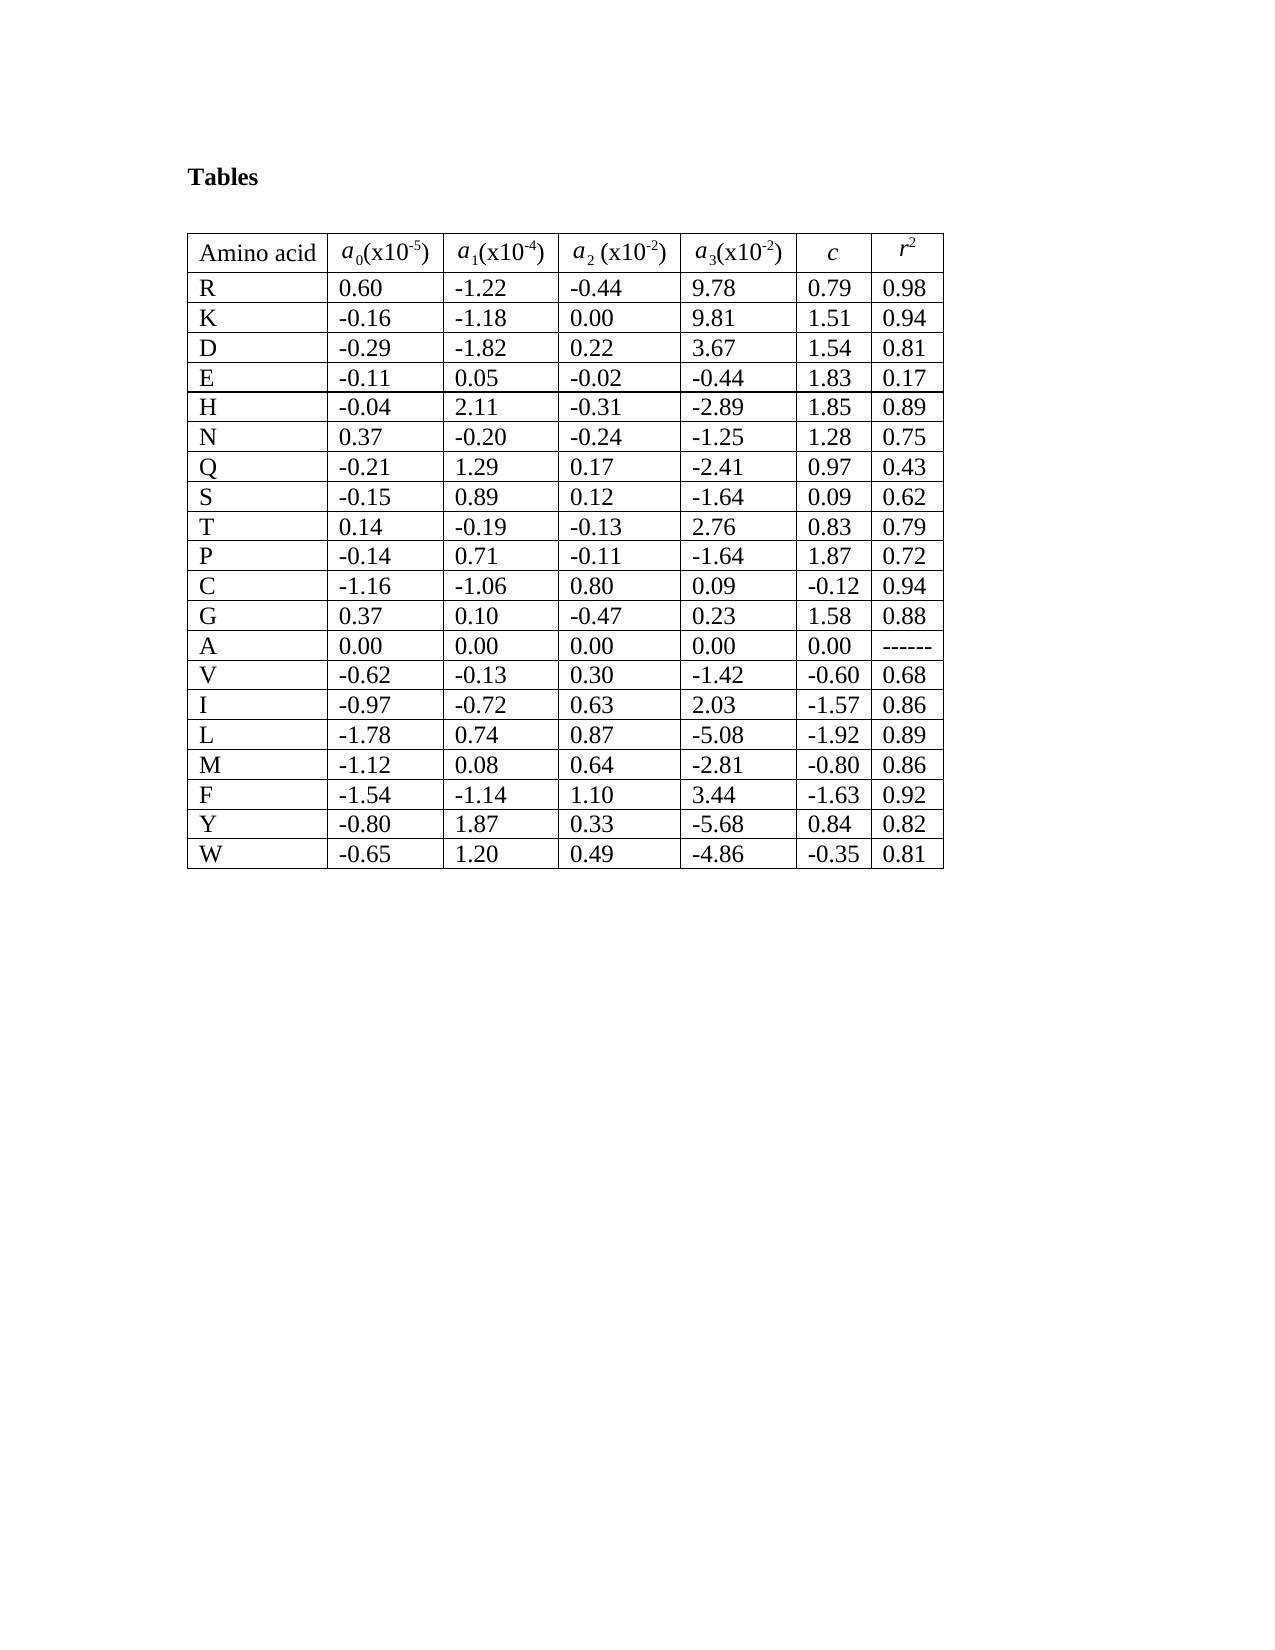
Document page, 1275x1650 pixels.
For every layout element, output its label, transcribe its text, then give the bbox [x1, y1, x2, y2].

table_cell F [188, 780, 327, 808]
table_cell 0.00 [328, 631, 443, 659]
table_cell 0.98 [872, 273, 943, 302]
table_header (x10-5) [328, 234, 443, 272]
table_cell -5.68 [681, 810, 796, 838]
table_cell 1.83 [797, 363, 871, 391]
table_cell 0.00 [559, 631, 680, 659]
table_cell 1.51 [797, 303, 871, 332]
table_cell ------ [872, 631, 943, 659]
table_cell S [188, 482, 327, 511]
table_cell -1.64 [681, 541, 796, 570]
table_cell 0.83 [797, 512, 871, 540]
table_cell -0.80 [797, 750, 871, 779]
table_cell K [188, 303, 327, 332]
table_cell -0.19 [444, 512, 558, 540]
table_cell 0.74 [444, 720, 558, 749]
table_cell -1.64 [681, 482, 796, 511]
table_cell -1.12 [328, 750, 443, 779]
table_cell -0.04 [328, 393, 443, 421]
table_cell V [188, 661, 327, 689]
table_cell 0.79 [797, 273, 871, 302]
table_cell 1.87 [444, 810, 558, 838]
text Tables [187, 162, 1087, 191]
table_cell -0.15 [328, 482, 443, 511]
table_cell -1.25 [681, 422, 796, 451]
table_cell 0.89 [444, 482, 558, 511]
table_cell -0.13 [559, 512, 680, 540]
table_cell M [188, 750, 327, 779]
table_cell 1.58 [797, 601, 871, 630]
table_cell -0.11 [328, 363, 443, 391]
table_cell I [188, 690, 327, 719]
table_cell -0.13 [444, 661, 558, 689]
table_cell -1.92 [797, 720, 871, 749]
table_cell Y [188, 810, 327, 838]
table_cell 1.85 [797, 393, 871, 421]
table_cell -1.78 [328, 720, 443, 749]
table_cell 9.78 [681, 273, 796, 302]
table_header (x10-2) [559, 234, 680, 272]
table_cell 1.20 [444, 839, 558, 868]
table_cell -0.44 [559, 273, 680, 302]
table_cell 9.81 [681, 303, 796, 332]
table_cell 0.71 [444, 541, 558, 570]
table_cell -1.16 [328, 571, 443, 600]
table_cell 0.88 [872, 601, 943, 630]
table_cell 2.76 [681, 512, 796, 540]
table_cell -1.63 [797, 780, 871, 808]
table_cell -0.35 [797, 839, 871, 868]
table_cell -0.62 [328, 661, 443, 689]
table_cell 0.43 [872, 452, 943, 481]
table_cell 0.08 [444, 750, 558, 779]
table_cell 0.09 [797, 482, 871, 511]
table_cell 0.81 [872, 839, 943, 868]
table_cell 0.68 [872, 661, 943, 689]
table_cell -0.24 [559, 422, 680, 451]
table_cell W [188, 839, 327, 868]
table_cell 0.17 [559, 452, 680, 481]
table_cell -1.22 [444, 273, 558, 302]
table_cell -0.72 [444, 690, 558, 719]
table_cell 0.00 [444, 631, 558, 659]
table_cell -1.14 [444, 780, 558, 808]
table_cell -2.41 [681, 452, 796, 481]
table_cell 0.92 [872, 780, 943, 808]
table_cell -0.44 [681, 363, 796, 391]
table_cell -0.11 [559, 541, 680, 570]
table_cell -0.80 [328, 810, 443, 838]
table_cell 1.87 [797, 541, 871, 570]
table_cell -0.12 [797, 571, 871, 600]
table_cell 0.86 [872, 750, 943, 779]
table_cell G [188, 601, 327, 630]
table_cell 0.94 [872, 571, 943, 600]
table_cell 0.00 [797, 631, 871, 659]
table_cell 0.49 [559, 839, 680, 868]
table_cell -1.82 [444, 333, 558, 362]
table_cell 0.62 [872, 482, 943, 511]
table_cell -0.20 [444, 422, 558, 451]
table_cell -0.21 [328, 452, 443, 481]
table_cell -5.08 [681, 720, 796, 749]
table_cell L [188, 720, 327, 749]
table_cell 0.79 [872, 512, 943, 540]
table_cell T [188, 512, 327, 540]
table_cell D [188, 333, 327, 362]
table_cell -0.65 [328, 839, 443, 868]
table_header r2 [872, 234, 943, 272]
table_cell -0.29 [328, 333, 443, 362]
table_cell R [188, 273, 327, 302]
table_cell 1.29 [444, 452, 558, 481]
table_cell 3.44 [681, 780, 796, 808]
table_cell -1.54 [328, 780, 443, 808]
table_cell 0.30 [559, 661, 680, 689]
table_cell 3.67 [681, 333, 796, 362]
table_cell 0.00 [681, 631, 796, 659]
table_cell 0.10 [444, 601, 558, 630]
table_cell -1.57 [797, 690, 871, 719]
table_cell 0.94 [872, 303, 943, 332]
table_cell 0.14 [328, 512, 443, 540]
table_cell 1.10 [559, 780, 680, 808]
table_cell -0.02 [559, 363, 680, 391]
table_cell 0.23 [681, 601, 796, 630]
table_cell E [188, 363, 327, 391]
table_header Amino acid [188, 234, 327, 272]
table_cell -4.86 [681, 839, 796, 868]
table_cell N [188, 422, 327, 451]
table_cell 0.12 [559, 482, 680, 511]
table_cell 0.63 [559, 690, 680, 719]
table_cell 0.89 [872, 393, 943, 421]
table_cell -0.14 [328, 541, 443, 570]
table_cell 0.37 [328, 422, 443, 451]
table_cell -2.89 [681, 393, 796, 421]
table_cell -0.60 [797, 661, 871, 689]
table_cell 0.05 [444, 363, 558, 391]
table_cell 1.28 [797, 422, 871, 451]
table_cell -1.06 [444, 571, 558, 600]
table_cell 0.00 [559, 303, 680, 332]
table_cell P [188, 541, 327, 570]
table_cell 0.82 [872, 810, 943, 838]
table_cell -1.18 [444, 303, 558, 332]
table_cell 0.97 [797, 452, 871, 481]
table_cell 0.09 [681, 571, 796, 600]
table_cell -2.81 [681, 750, 796, 779]
table_cell 0.72 [872, 541, 943, 570]
table_cell 0.84 [797, 810, 871, 838]
table_cell 0.87 [559, 720, 680, 749]
table_cell -1.42 [681, 661, 796, 689]
table_header (x10-4) [444, 234, 558, 272]
table_cell 1.54 [797, 333, 871, 362]
table_header (x10-2) [681, 234, 796, 272]
table_cell -0.16 [328, 303, 443, 332]
table_cell 0.60 [328, 273, 443, 302]
table_cell 0.33 [559, 810, 680, 838]
table_cell 0.37 [328, 601, 443, 630]
table_cell -0.47 [559, 601, 680, 630]
table_cell C [188, 571, 327, 600]
table_cell 0.64 [559, 750, 680, 779]
table_cell 0.81 [872, 333, 943, 362]
table_cell 2.03 [681, 690, 796, 719]
table_cell H [188, 393, 327, 421]
table_cell -0.31 [559, 393, 680, 421]
table_cell Q [188, 452, 327, 481]
table_cell 0.22 [559, 333, 680, 362]
table_header [797, 234, 871, 272]
table_cell 0.80 [559, 571, 680, 600]
table_cell 0.86 [872, 690, 943, 719]
table_cell -0.97 [328, 690, 443, 719]
table_cell 0.89 [872, 720, 943, 749]
table_cell 0.17 [872, 363, 943, 391]
table_cell 2.11 [444, 393, 558, 421]
table_cell A [188, 631, 327, 659]
table_cell 0.75 [872, 422, 943, 451]
